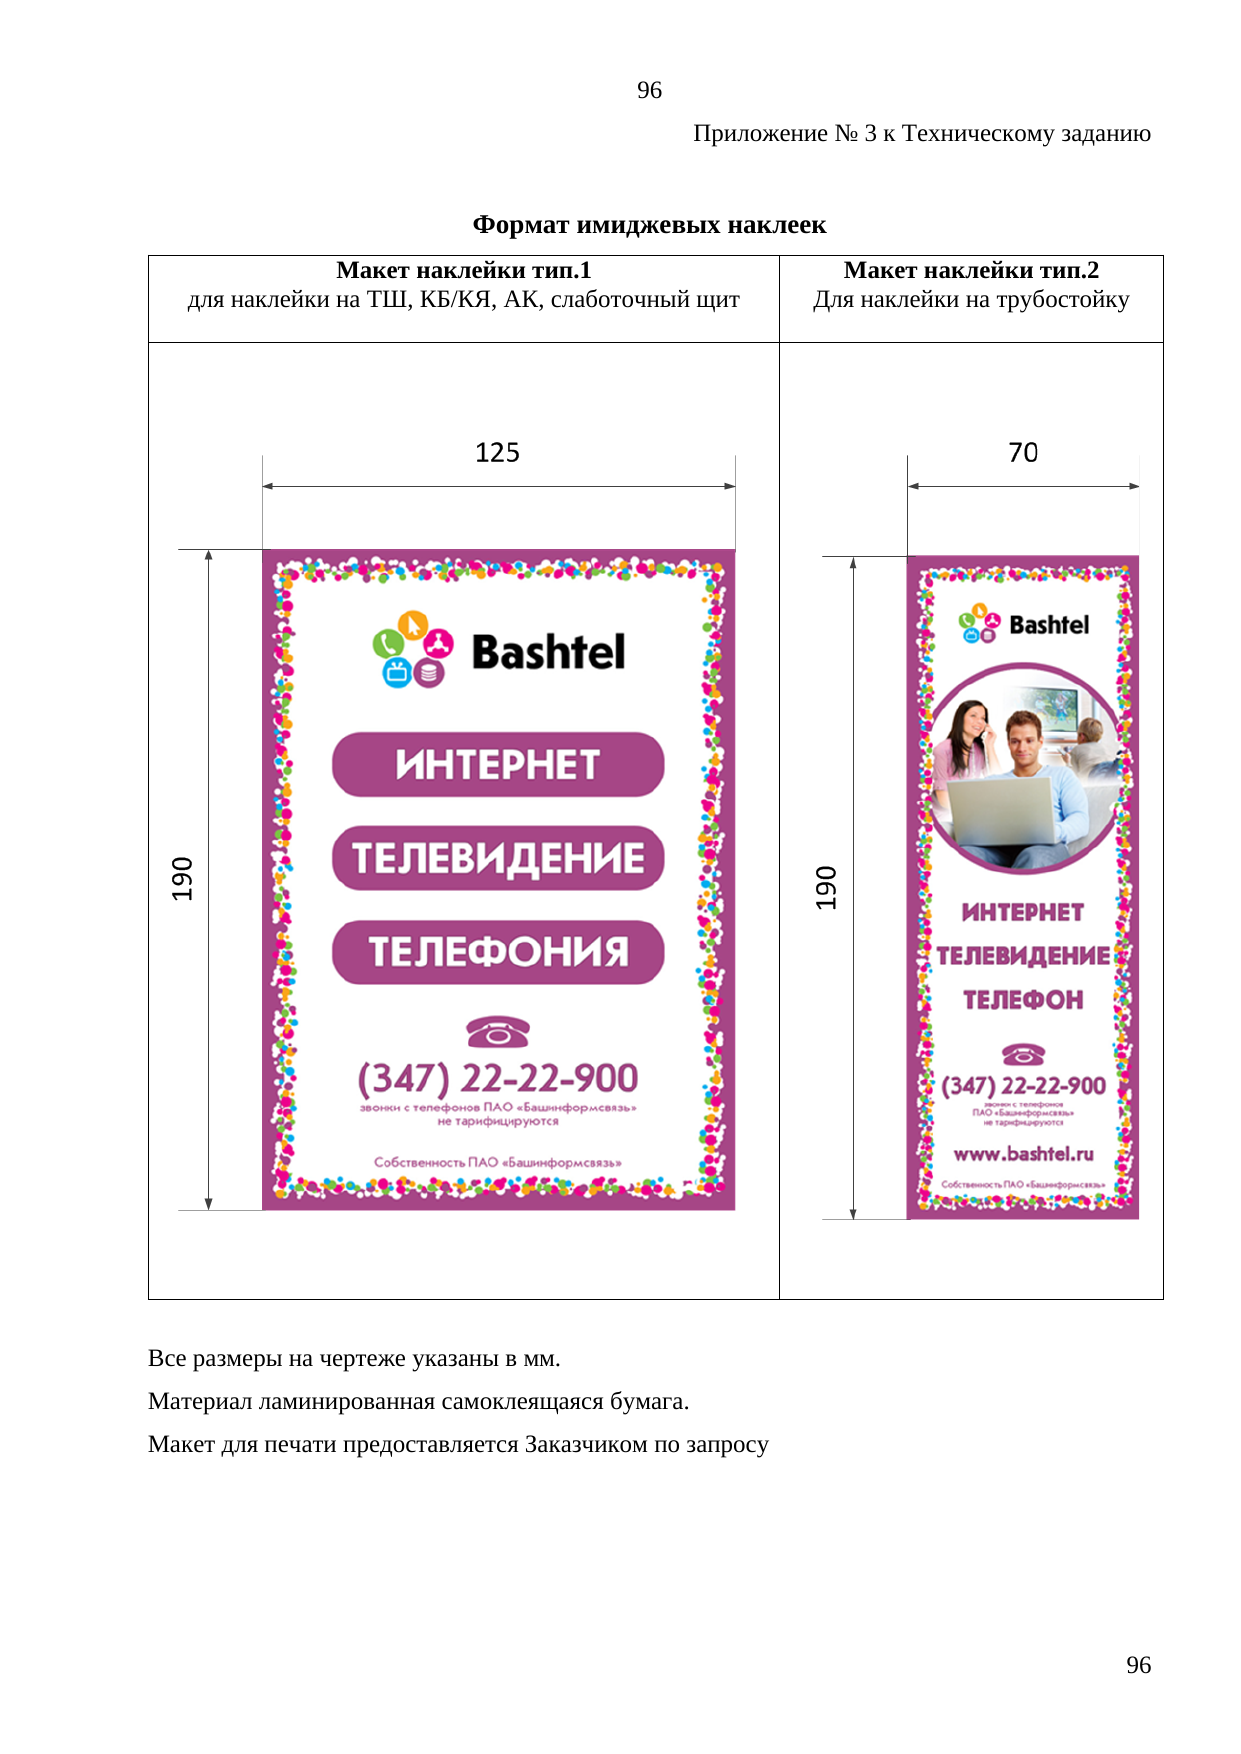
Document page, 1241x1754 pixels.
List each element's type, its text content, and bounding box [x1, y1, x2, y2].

picture [803, 429, 1140, 1220]
text Макет для печати предоставляется Заказчиком по запросу [148, 1429, 1152, 1458]
text Формат имиджевых наклеек [148, 208, 1152, 239]
text Материал ламинированная самоклеящаяся бумага. [148, 1386, 1152, 1415]
table_header Макет наклейки тип.2 Для наклейки на трубостойку [780, 256, 1163, 342]
table_cell [780, 343, 1163, 1299]
picture [159, 429, 736, 1211]
text Все размеры на чертеже указаны в мм. [148, 1343, 1152, 1372]
table_cell [149, 343, 779, 1299]
text Приложение № 3 к Техническому заданию [89, 118, 1152, 147]
table_header Макет наклейки тип.1 для наклейки на ТШ, КБ/КЯ, АК, слаботочный щит [149, 256, 779, 342]
